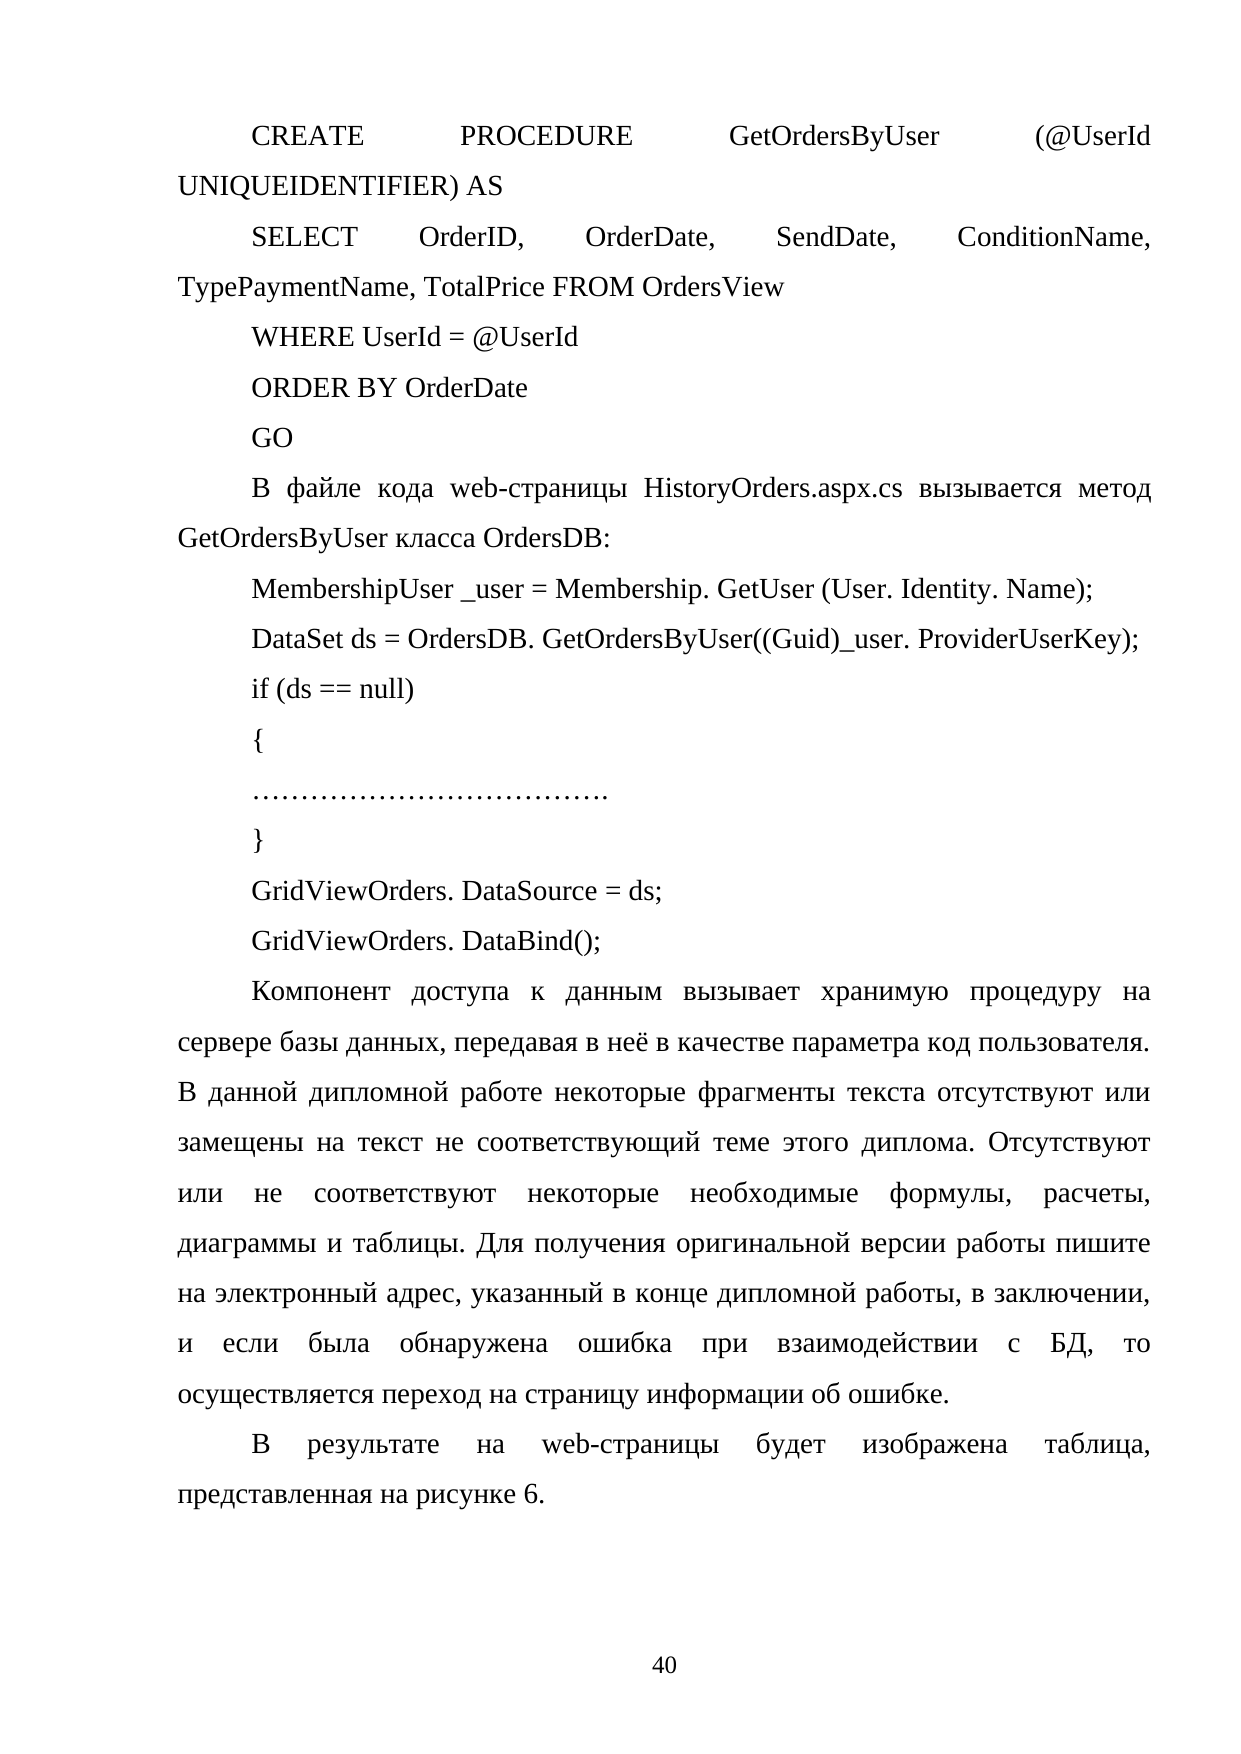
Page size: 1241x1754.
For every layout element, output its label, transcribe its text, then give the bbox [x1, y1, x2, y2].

text ………………………………. [177, 772, 1152, 806]
text ORDER BY OrderDate [177, 370, 1152, 403]
text GridViewOrders. DataSource = ds; [177, 873, 1152, 906]
text GridViewOrders. DataBind(); [177, 923, 1152, 957]
text В результате на web-страницы будет изображена таблица, представленная на рисунке 6. [177, 1426, 1152, 1510]
text } [177, 822, 1152, 856]
text SELECT OrderID, OrderDate, SendDate, ConditionName, TypePaymentName, TotalPrice FROM OrdersView [177, 219, 1152, 303]
text if (ds == null) [177, 672, 1152, 705]
text DataSet ds = OrdersDB. GetOrdersByUser((Guid)_user. ProviderUserKey); [177, 621, 1152, 655]
text WHERE UserId = @UserId [177, 319, 1152, 353]
text Компонент доступа к данным вызывает хранимую процедуру на сервере базы данных, передавая в неё в качестве параметра код пользователя. В данной дипломной работе некоторые фрагменты текста отсутствуют или замещены на текст не соответствующий теме этого диплома. Отсутствуют или не соответствуют некоторые необходимые формулы, расчеты, диаграммы и таблицы. Для получения оригинальной версии работы пишите на электронный адрес, указанный в конце дипломной работы, в заключении, и если была обнаружена ошибка при взаимодействии с БД, то осуществляется переход на страницу информации об ошибке. [177, 973, 1152, 1409]
text { [177, 722, 1152, 755]
text GO [177, 420, 1152, 453]
text CREATE PROCEDURE GetOrdersByUser (@UserId UNIQUEIDENTIFIER) AS [177, 118, 1152, 202]
text MembershipUser _user = Membership. GetUser (User. Identity. Name); [177, 571, 1152, 604]
text В файле кода web-страницы HistoryOrders.aspx.cs вызывается метод GetOrdersByUser класса OrdersDB: [177, 470, 1152, 554]
